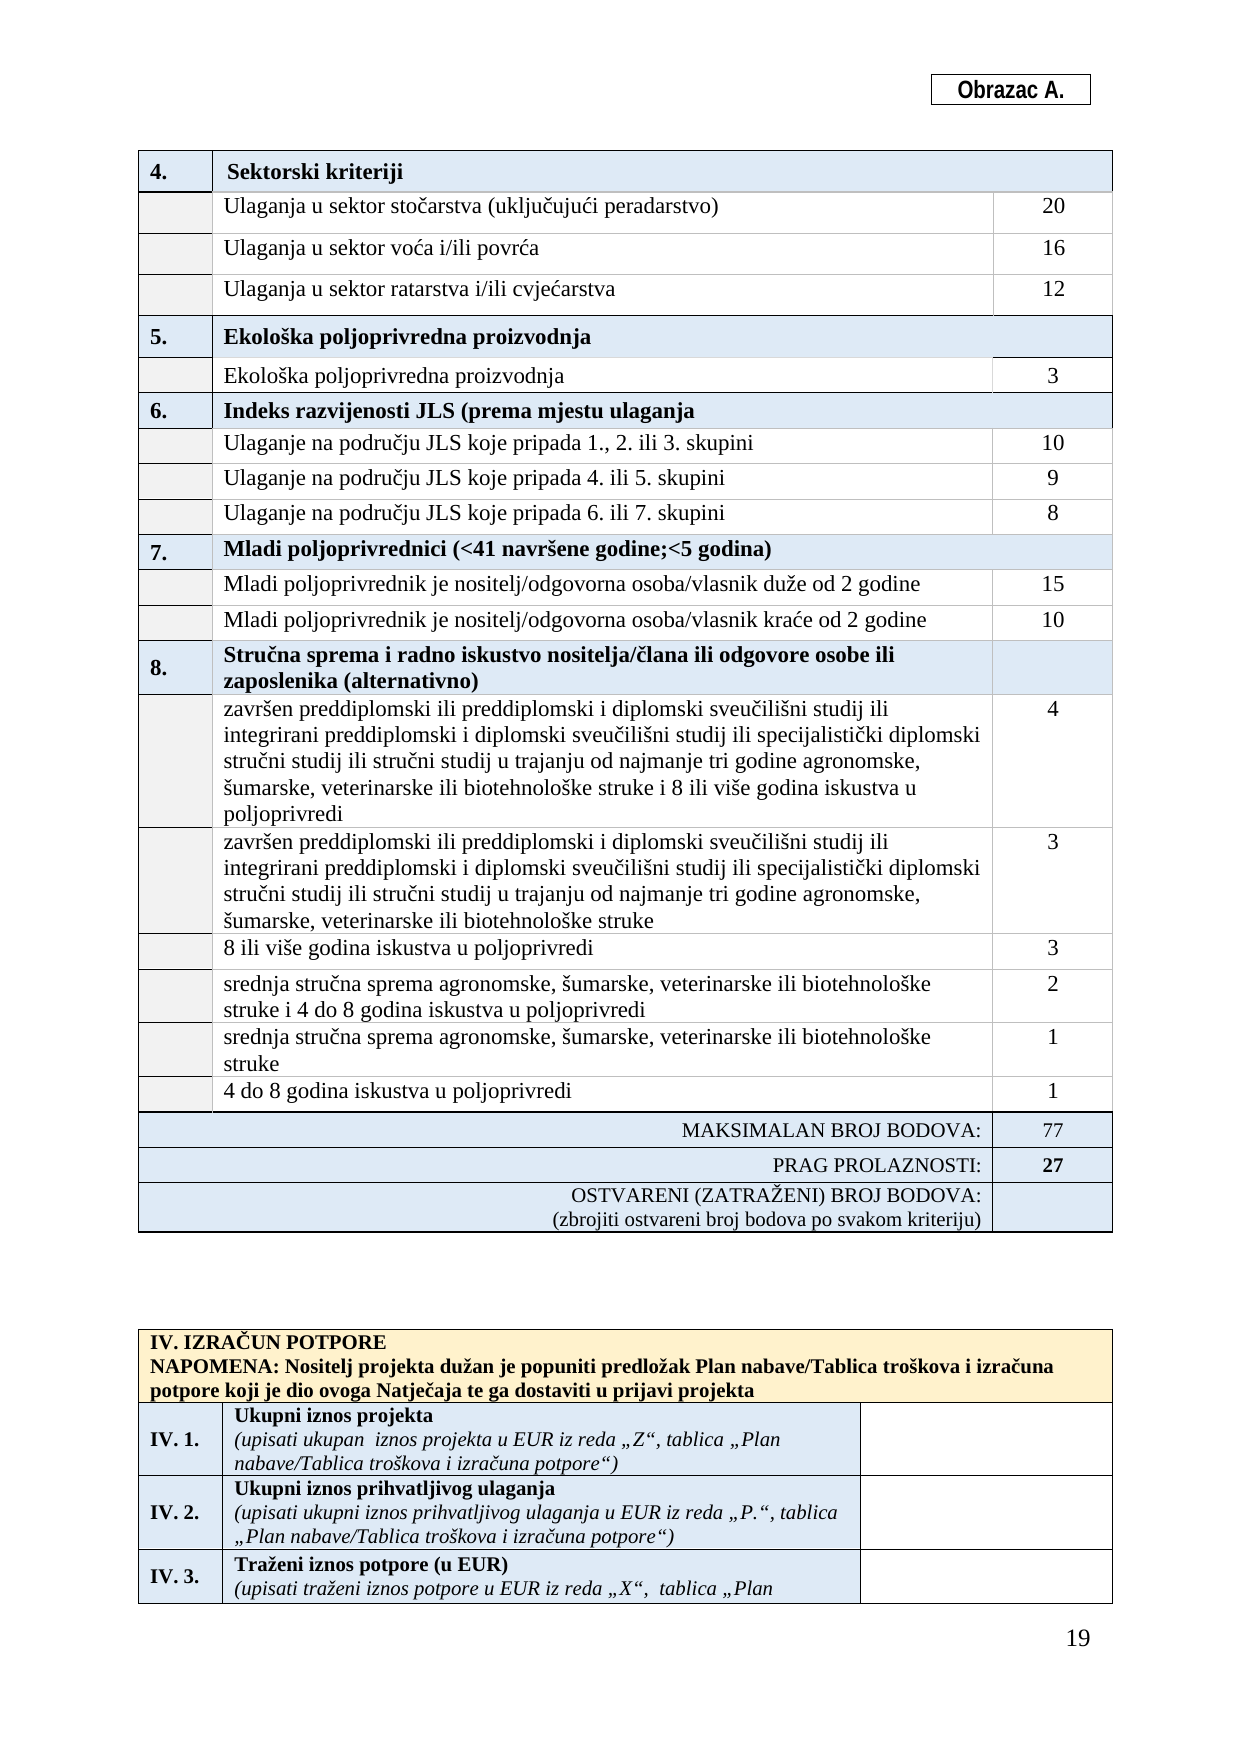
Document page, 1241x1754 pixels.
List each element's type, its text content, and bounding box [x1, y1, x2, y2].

table_cell [139, 464, 212, 498]
table_cell Indeks razvijenosti JLS (prema mjestu ulaganja [213, 393, 1112, 428]
table_cell 8 ili više godina iskustva u poljoprivredi [213, 934, 992, 968]
table_cell 8 [993, 500, 1112, 534]
table_cell Ulaganja u sektor ratarstva i/ili cvjećarstva [213, 275, 993, 315]
table_cell [139, 193, 212, 233]
table_cell [139, 828, 212, 933]
table_cell srednja stručna sprema agronomske, šumarske, veterinarske ili biotehnološke struke [213, 1023, 992, 1076]
table_cell 3 [993, 828, 1112, 933]
table_cell Ekološka poljoprivredna proizvodnja [213, 358, 992, 392]
table_cell 77 [993, 1113, 1112, 1147]
table_cell 6. [139, 393, 212, 428]
table_cell [139, 500, 212, 534]
table_cell Ekološka poljoprivredna proizvodnja [213, 316, 1112, 357]
table_cell Ukupni iznos prihvatljivog ulaganja (upisati ukupni iznos prihvatljivog ulaganja u EUR iz reda „P.“, tablica „Plan nabave/Tablica troškova i izračuna potpore“) [223, 1476, 860, 1548]
table_cell 5. [139, 316, 212, 357]
table_cell Sektorski kriteriji [213, 151, 1112, 191]
table_cell [139, 275, 212, 315]
table_cell 1 [993, 1023, 1112, 1076]
table_cell 10 [993, 606, 1112, 640]
table_cell [993, 641, 1112, 694]
table_cell Mladi poljoprivrednici (<41 navršene godine;<5 godina) [213, 535, 1112, 569]
table_cell 27 [993, 1148, 1112, 1182]
table_cell [139, 1077, 212, 1111]
table_cell završen preddiplomski ili preddiplomski i diplomski sveučilišni studij ili integrirani preddiplomski i diplomski sveučilišni studij ili specijalistički diplomski stručni studij ili stručni studij u trajanju od najmanje tri godine agronomske, šumarske, veterinarske ili biotehnološke struke [213, 828, 992, 933]
table_cell [139, 695, 212, 827]
table_cell Ukupni iznos projekta (upisati ukupan iznos projekta u EUR iz reda „Z“, tablica „Plan nabave/Tablica troškova i izračuna potpore“) [223, 1403, 860, 1475]
table_cell [139, 934, 212, 968]
table_cell Ulaganja u sektor voća i/ili povrća [213, 234, 993, 274]
table_cell 10 [993, 429, 1112, 463]
table_cell [139, 358, 212, 392]
table_cell završen preddiplomski ili preddiplomski i diplomski sveučilišni studij ili integrirani preddiplomski i diplomski sveučilišni studij ili specijalistički diplomski stručni studij ili stručni studij u trajanju od najmanje tri godine agronomske, šumarske, veterinarske ili biotehnološke struke i 8 ili više godina iskustva u poljoprivredi [213, 695, 992, 827]
table_cell IV. 3. [139, 1550, 222, 1603]
table_cell [139, 429, 212, 463]
table_header IV. IZRAČUN POTPORE NAPOMENA: Nositelj projekta dužan je popuniti predložak Plan nabave/Tablica troškova i izračuna potpore koji je dio ovoga Natječaja te ga dostaviti u prijavi projekta [139, 1330, 1112, 1402]
table_cell Ulaganje na području JLS koje pripada 1., 2. ili 3. skupini [213, 429, 992, 463]
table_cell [223, 1550, 860, 1603]
table_cell [139, 606, 212, 640]
table_cell 2 [993, 970, 1112, 1022]
table_cell 1 [993, 1077, 1112, 1111]
table_cell PRAG PROLAZNOSTI: [139, 1148, 992, 1182]
table_cell Ulaganja u sektor stočarstva (uključujući peradarstvo) [213, 193, 993, 233]
table_cell 12 [994, 275, 1112, 315]
table_cell [861, 1476, 1112, 1548]
table_cell [139, 234, 212, 274]
table_cell 4 [993, 695, 1112, 827]
table_cell 4 do 8 godina iskustva u poljoprivredi [213, 1077, 992, 1111]
table_cell IV. 1. [139, 1403, 222, 1475]
table_cell 20 [994, 193, 1112, 233]
table_cell [139, 970, 212, 1022]
table_cell 7. [139, 535, 212, 569]
table_cell Mladi poljoprivrednik je nositelj/odgovorna osoba/vlasnik kraće od 2 godine [213, 606, 992, 640]
table_cell [861, 1403, 1112, 1475]
table_cell MAKSIMALAN BROJ BODOVA: [139, 1113, 992, 1147]
table_cell OSTVARENI (ZATRAŽENI) BROJ BODOVA: (zbrojiti ostvareni broj bodova po svakom kriteriju) [139, 1183, 992, 1231]
table_cell Mladi poljoprivrednik je nositelj/odgovorna osoba/vlasnik duže od 2 godine [213, 570, 992, 605]
table_cell [861, 1550, 1112, 1603]
table_cell 4. [139, 151, 212, 191]
table_cell 15 [993, 570, 1112, 605]
table_cell Ulaganje na području JLS koje pripada 4. ili 5. skupini [213, 464, 992, 498]
table_cell [139, 1023, 212, 1076]
table_cell 9 [993, 464, 1112, 498]
table_cell Ulaganje na području JLS koje pripada 6. ili 7. skupini [213, 500, 992, 534]
table_cell 3 [993, 934, 1112, 968]
table_cell IV. 2. [139, 1476, 222, 1548]
table_cell 8. [139, 641, 212, 694]
table_cell srednja stručna sprema agronomske, šumarske, veterinarske ili biotehnološke struke i 4 do 8 godina iskustva u poljoprivredi [213, 970, 992, 1022]
table_cell [993, 1183, 1112, 1231]
table_cell [139, 570, 212, 605]
table_cell Stručna sprema i radno iskustvo nositelja/člana ili odgovore osobe ili zaposlenika (alternativno) [213, 641, 992, 694]
table_cell 3 [993, 358, 1112, 392]
table_cell 16 [994, 234, 1112, 274]
